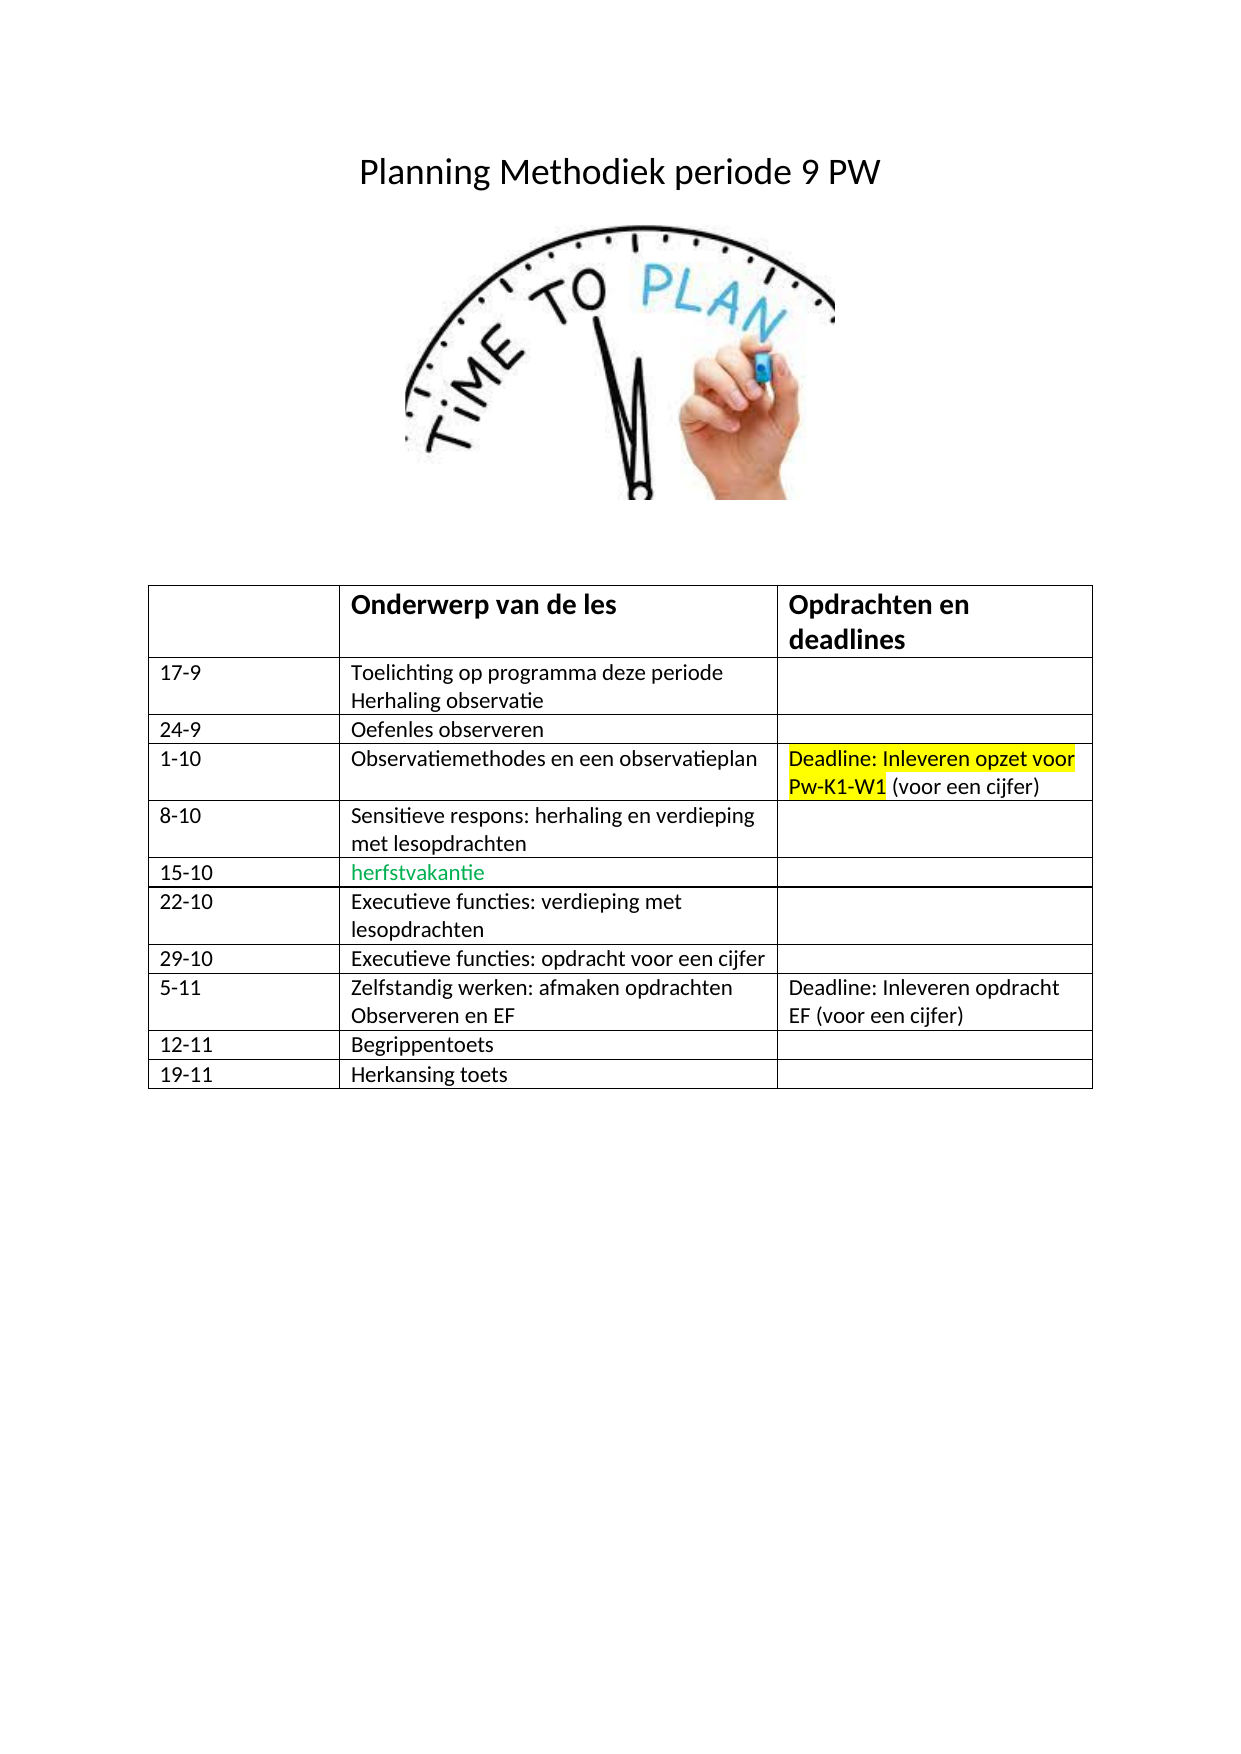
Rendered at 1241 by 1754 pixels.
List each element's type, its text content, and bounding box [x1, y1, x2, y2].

table_cell [778, 658, 1092, 714]
table_cell 8-10 [149, 801, 339, 857]
table_cell Sensitieve respons: herhaling en verdieping met lesopdrachten [340, 801, 777, 857]
table_cell 22-10 [149, 888, 339, 943]
table_cell 29-10 [149, 945, 339, 972]
table_cell [778, 801, 1092, 857]
table_cell 12-11 [149, 1031, 339, 1059]
table_cell [778, 888, 1092, 943]
table_cell 24-9 [149, 715, 339, 743]
table_header Opdrachten en deadlines [778, 586, 1092, 657]
text Planning Methodiek periode 9 PW [148, 148, 1093, 193]
table_cell [778, 858, 1092, 886]
table_cell Begrippentoets [340, 1031, 777, 1059]
picture [405, 213, 835, 500]
table_cell [778, 1060, 1092, 1088]
table_header Onderwerp van de les [340, 586, 777, 657]
table_cell 17-9 [149, 658, 339, 714]
table_cell Deadline: Inleveren opdracht EF (voor een cijfer) [778, 974, 1092, 1029]
table_cell 15-10 [149, 858, 339, 886]
table_cell Herkansing toets [340, 1060, 777, 1088]
table_cell [778, 1031, 1092, 1059]
table_cell Zelfstandig werken: afmaken opdrachten Observeren en EF [340, 974, 777, 1029]
table_cell Executieve functies: verdieping met lesopdrachten [340, 888, 777, 943]
table_cell Executieve functies: opdracht voor een cijfer [340, 945, 777, 972]
table_header [149, 586, 339, 657]
table_cell 1-10 [149, 744, 339, 800]
table_cell 5-11 [149, 974, 339, 1029]
table_cell 19-11 [149, 1060, 339, 1088]
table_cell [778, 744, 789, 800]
table_cell herfstvakantie [340, 858, 777, 886]
table_cell [778, 715, 1092, 743]
table_cell Deadline: Inleveren opzet voor Pw-K1-W1 (voor een cijfer) [886, 744, 1092, 800]
table_cell [778, 945, 1092, 972]
table_cell Oefenles observeren [340, 715, 777, 743]
table_cell Toelichting op programma deze periode Herhaling observatie [340, 658, 777, 714]
table_cell Observatiemethodes en een observatieplan [340, 744, 777, 800]
